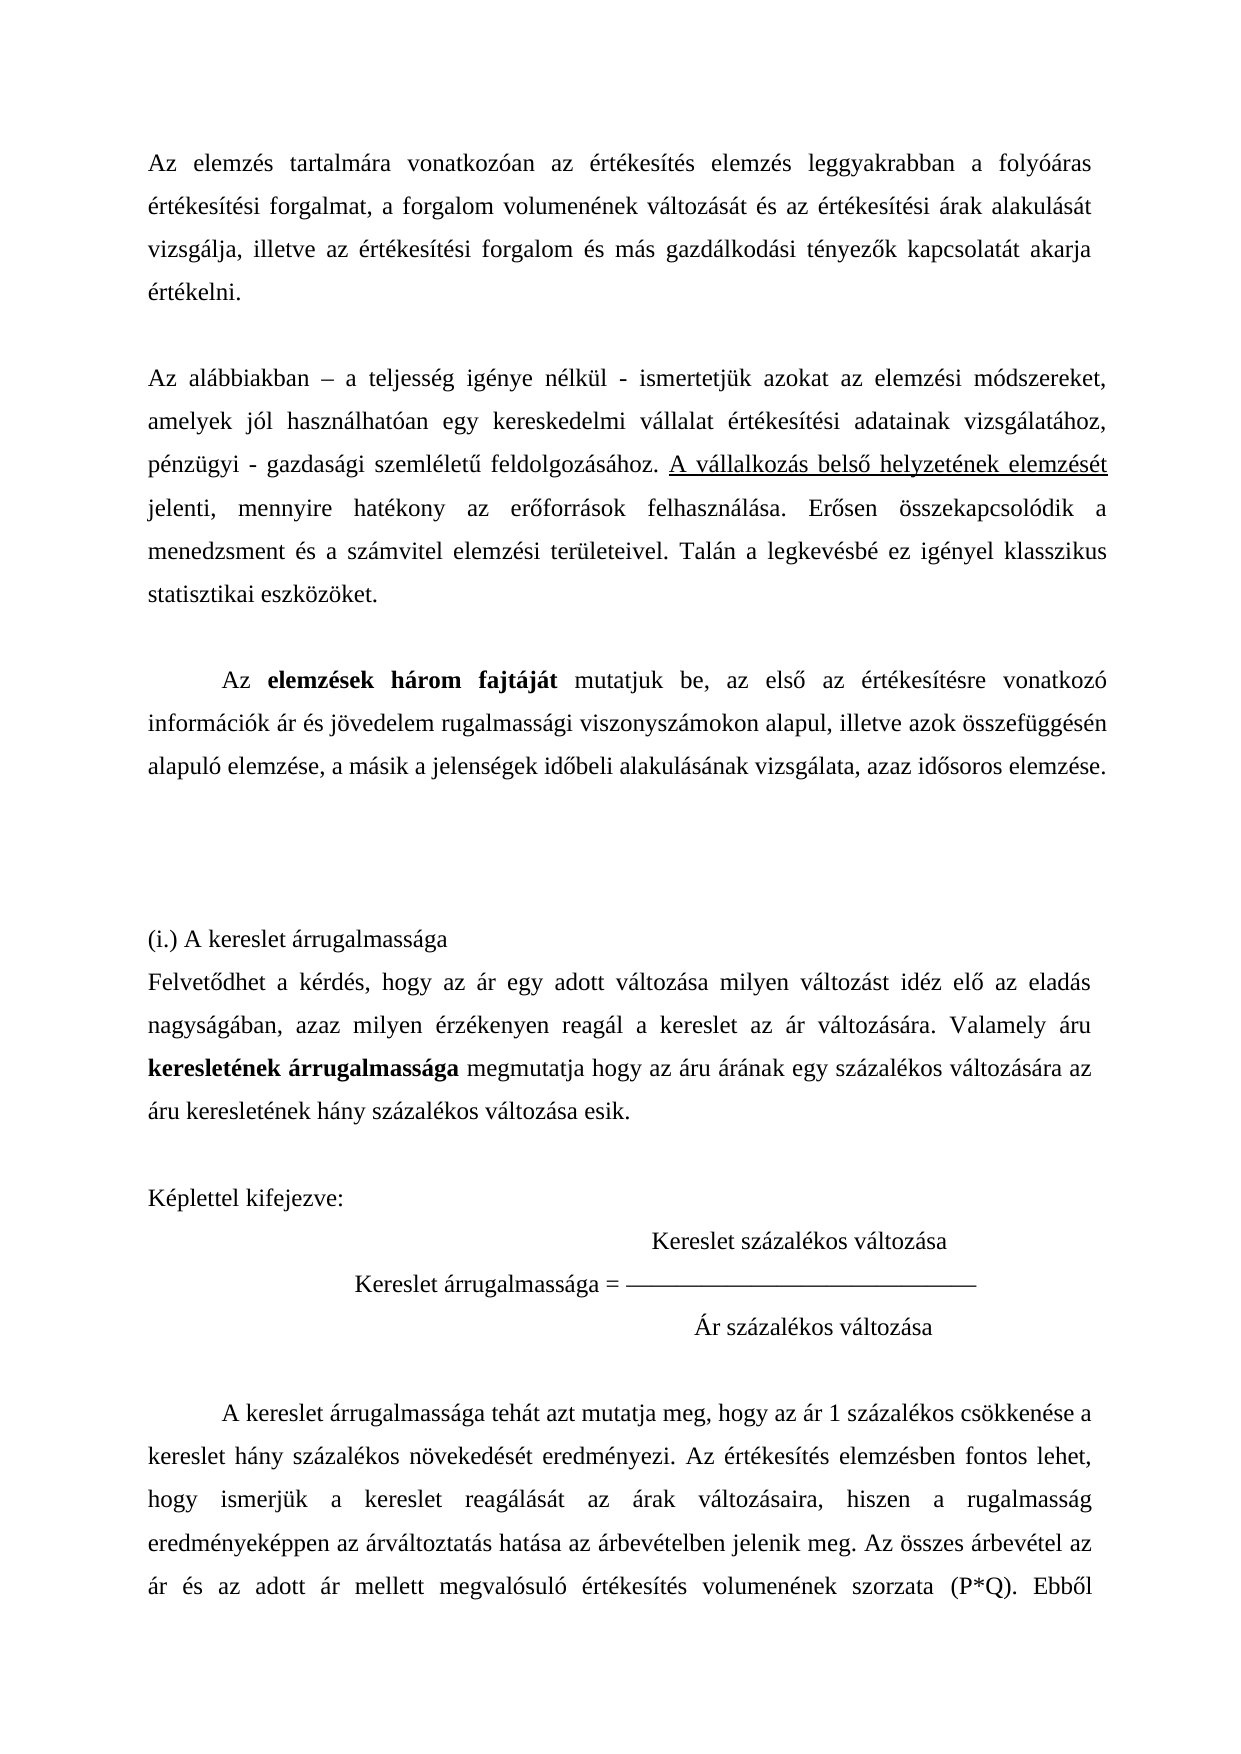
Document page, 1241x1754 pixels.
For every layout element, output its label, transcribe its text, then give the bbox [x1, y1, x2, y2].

list Kereslet árrugalmassága = [148, 1269, 1093, 1298]
list (i.) A kereslet árrugalmassága [148, 924, 1093, 953]
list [148, 1398, 1093, 1599]
list Kereslet százalékos változása [148, 1226, 1093, 1254]
list Az alábbiakban – a teljesség igénye nélkül - ismertetjük azokat az elemzési módszereket, amelyek jól használhatóan egy kereskedelmi vállalat értékesítési adatainak vizsgálatához, pénzügyi - gazdasági szemléletű feldolgozásához. A vállalkozás belső helyzetének elemzését jelenti, mennyire hatékony az erőforrások felhasználása. Erősen összekapcsolódik a menedzsment és a számvitel elemzési területeivel. Talán a legkevésbé ez igényel klasszikus statisztikai eszközöket. [148, 363, 1107, 608]
list Képlettel kifejezve: [148, 1183, 1093, 1211]
list Felvetődhet a kérdés, hogy az ár egy adott változása milyen változást idéz elő az eladás nagyságában, azaz milyen érzékenyen reagál a kereslet az ár változására. Valamely áru keresletének árrugalmassága megmutatja hogy az áru árának egy százalékos változására az áru keresletének hány százalékos változása esik. [148, 967, 1093, 1125]
list Ár százalékos változása [148, 1312, 1093, 1341]
list Az elemzések három fajtáját mutatjuk be, az első az értékesítésre vonatkozó információk ár és jövedelem rugalmassági viszonyszámokon alapul, illetve azok összefüggésén alapuló elemzése, a másik a jelenségek időbeli alakulásának vizsgálata, azaz idősoros elemzése. [148, 665, 1107, 780]
text Az elemzés tartalmára vonatkozóan az értékesítés elemzés leggyakrabban a folyóáras értékesítési forgalmat, a forgalom volumenének változását és az értékesítési árak alakulását vizsgálja, illetve az értékesítési forgalom és más gazdálkodási tényezők kapcsolatát akarja értékelni. [148, 148, 1093, 306]
